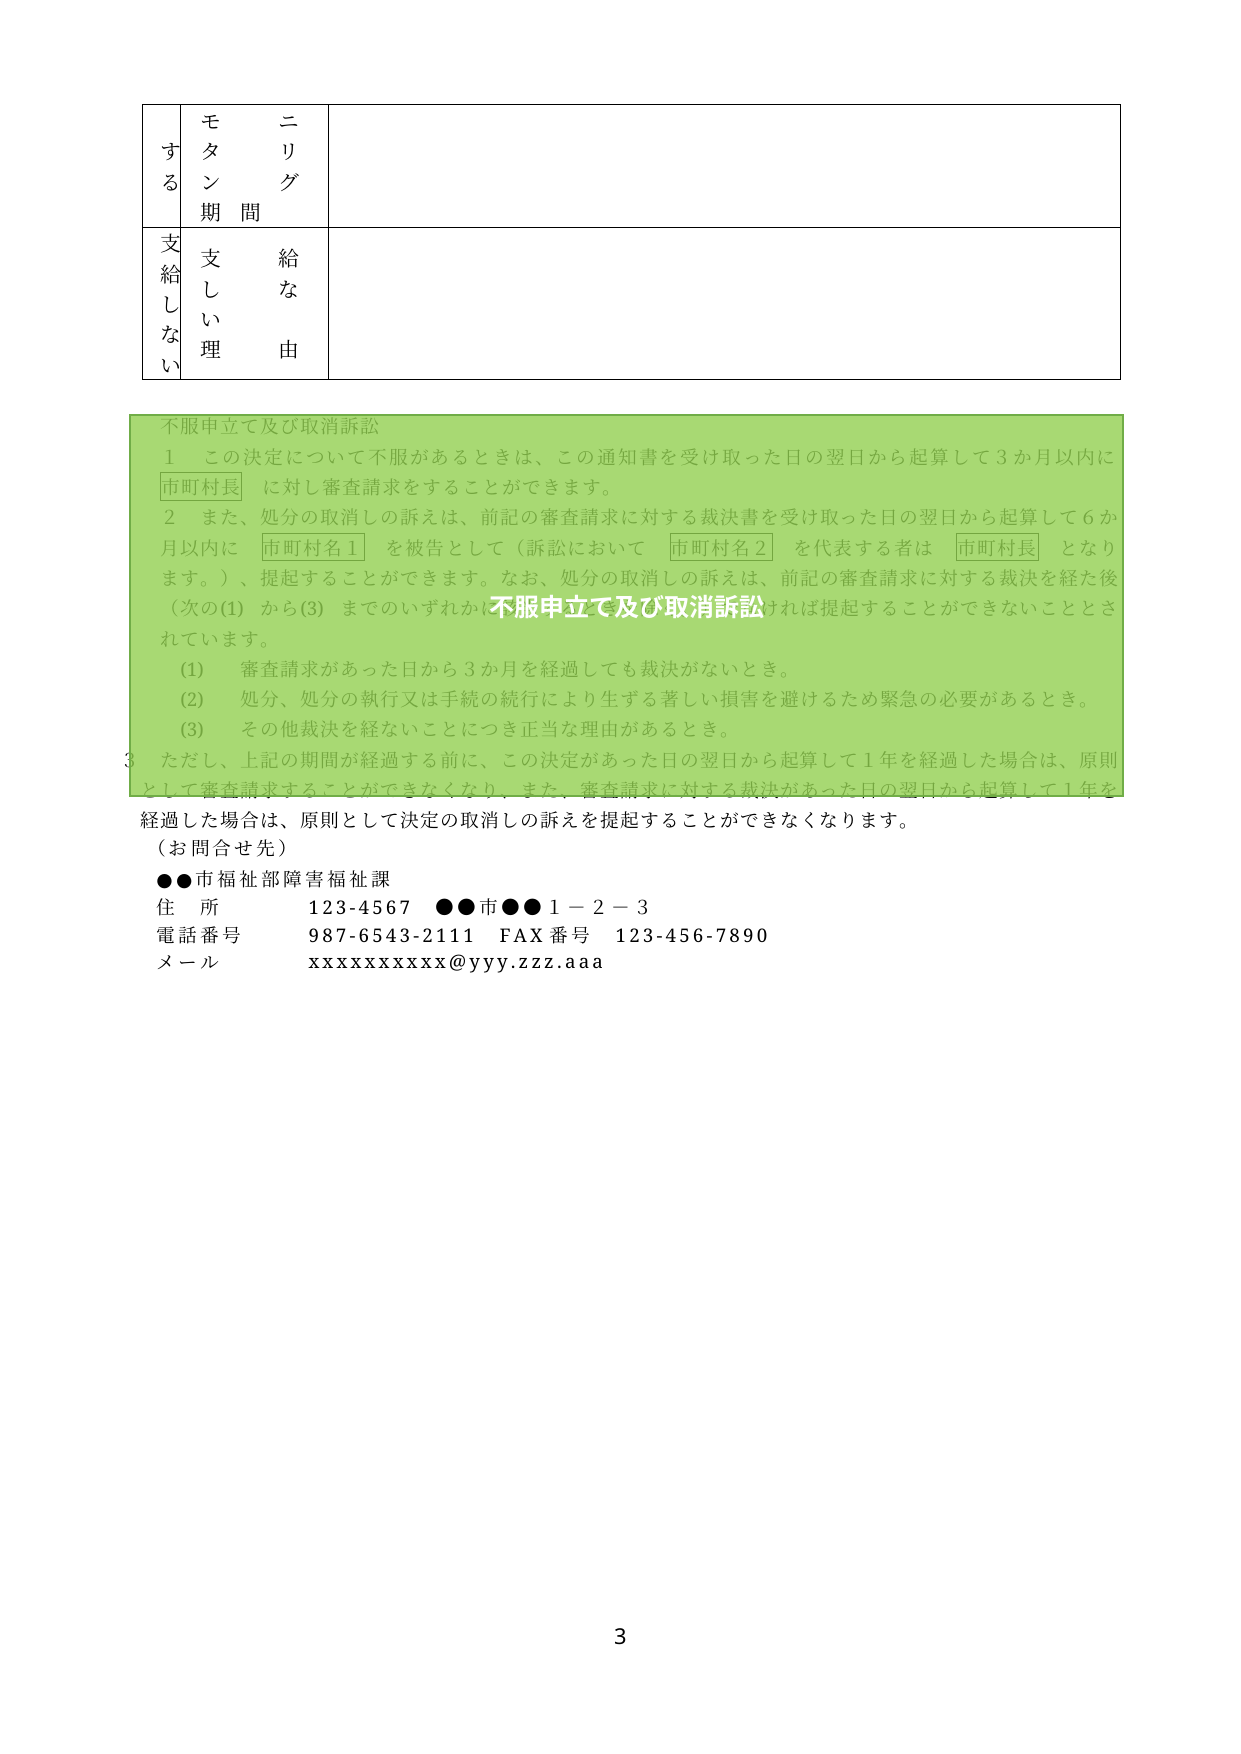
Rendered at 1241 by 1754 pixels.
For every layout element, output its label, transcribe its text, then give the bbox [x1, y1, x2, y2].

table_cell 支給しない 理由 [181, 228, 328, 379]
text ３ ただし、上記の期間が経過する前に、この決定があった日の翌日から起算して１年を経過した場合は、原則として審査請求することができなくなり、また、審査請求に対する裁決があった日の翌日から起算して１年を経過した場合は、原則として決定の取消しの訴えを提起することができなくなります。 [120, 744, 1120, 835]
table_cell [329, 228, 1120, 379]
table_cell [329, 105, 1120, 227]
table_cell 支給しない [143, 228, 180, 379]
table_cell 支給する [143, 105, 180, 227]
table_cell モニタリング期間 [181, 105, 328, 227]
